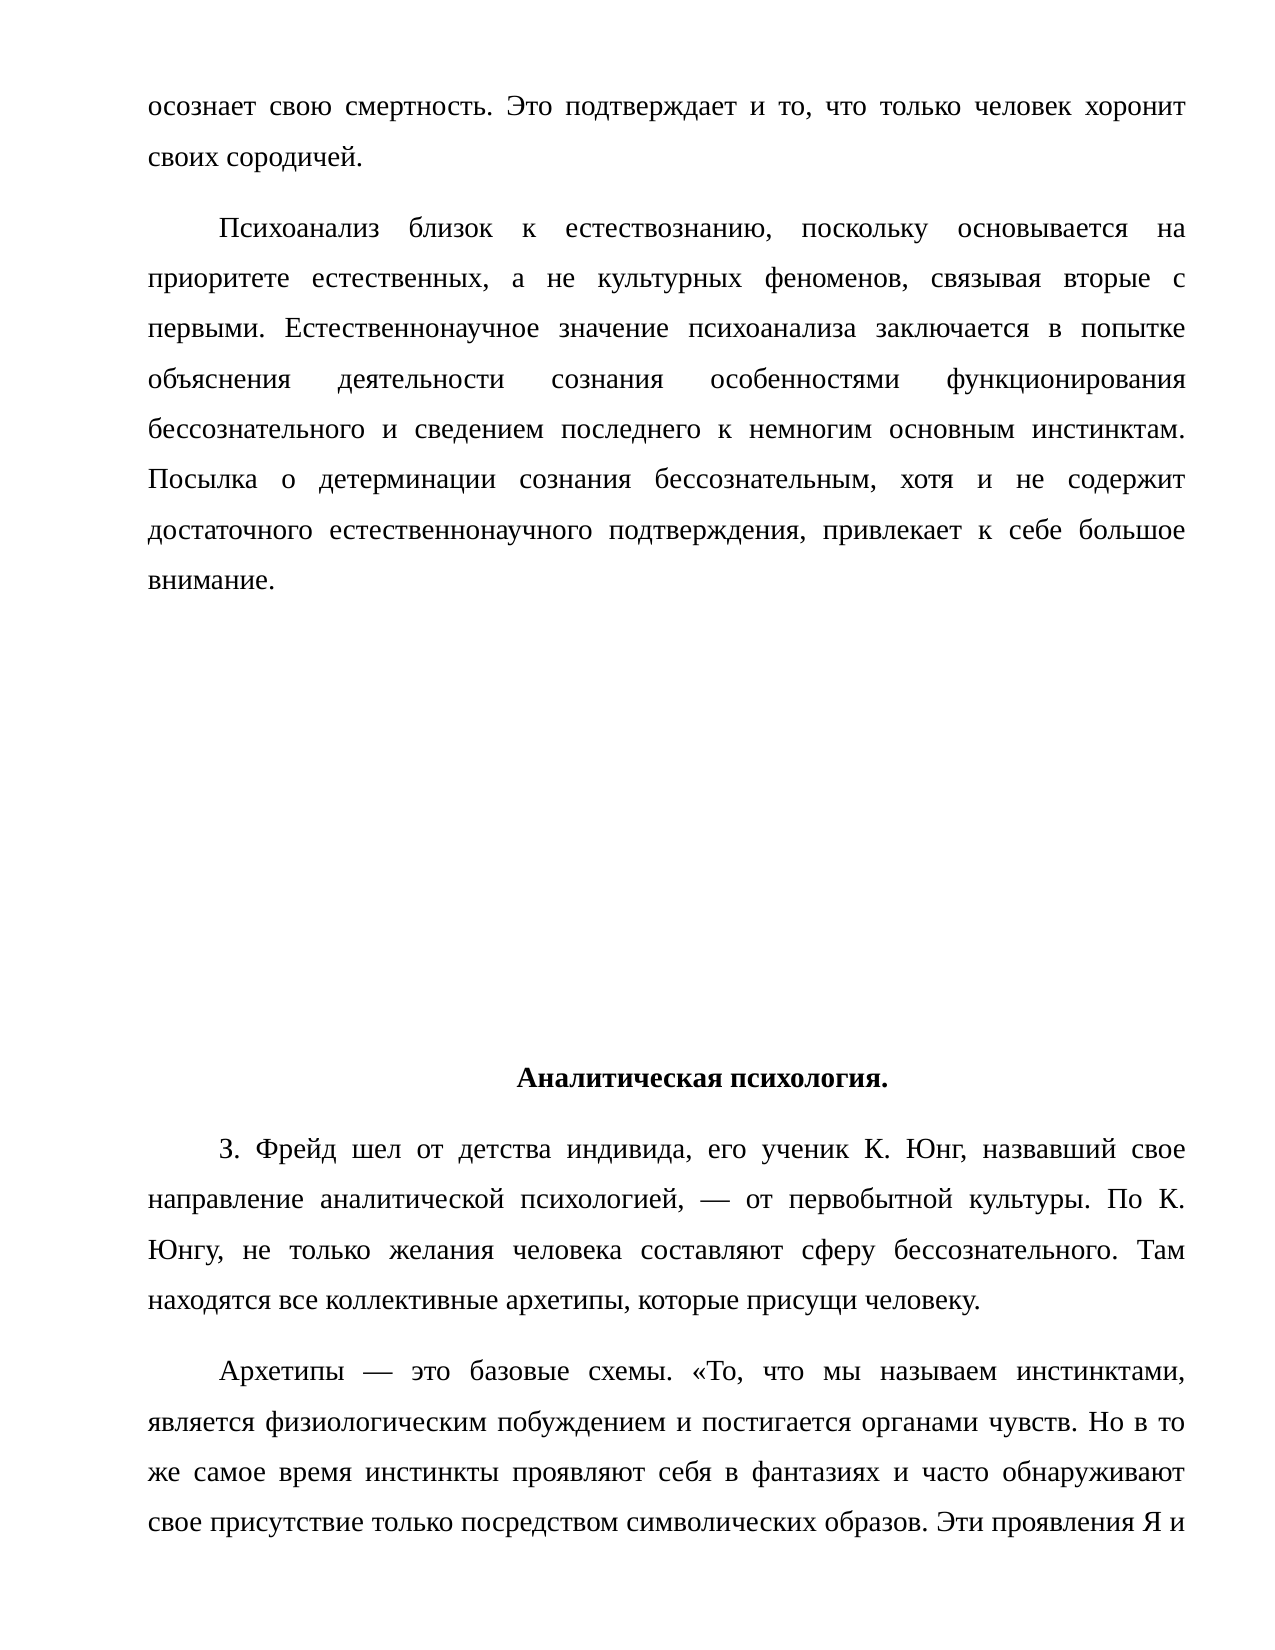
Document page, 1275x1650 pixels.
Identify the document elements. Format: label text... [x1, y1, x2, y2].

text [148, 88, 1186, 172]
text Психоанализ близок к естествознанию, поскольку основывается на приоритете естественных, а не культурных феноменов, связывая вторые с первыми. Естественнонаучное значение психоанализа заключается в попытке объяснения деятельности сознания особенностями функционирования бессознательного и сведением последнего к немногим основным инстинктам. Посылка о детерминации сознания бессознательным, хотя и не содержит достаточного естественнонаучного подтверждения, привлекает к себе большое внимание. [148, 210, 1186, 596]
text З. Фрейд шел от детства индивида, его ученик К. Юнг, назвавший свое направление аналитической психологией, — от первобытной культуры. По К. Юнгу, не только желания человека составляют сферу бессознательного. Там находятся все коллективные архетипы, которые присущи человеку. [148, 1131, 1186, 1316]
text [148, 1353, 1186, 1538]
text Аналитическая психология. [148, 1060, 1186, 1094]
